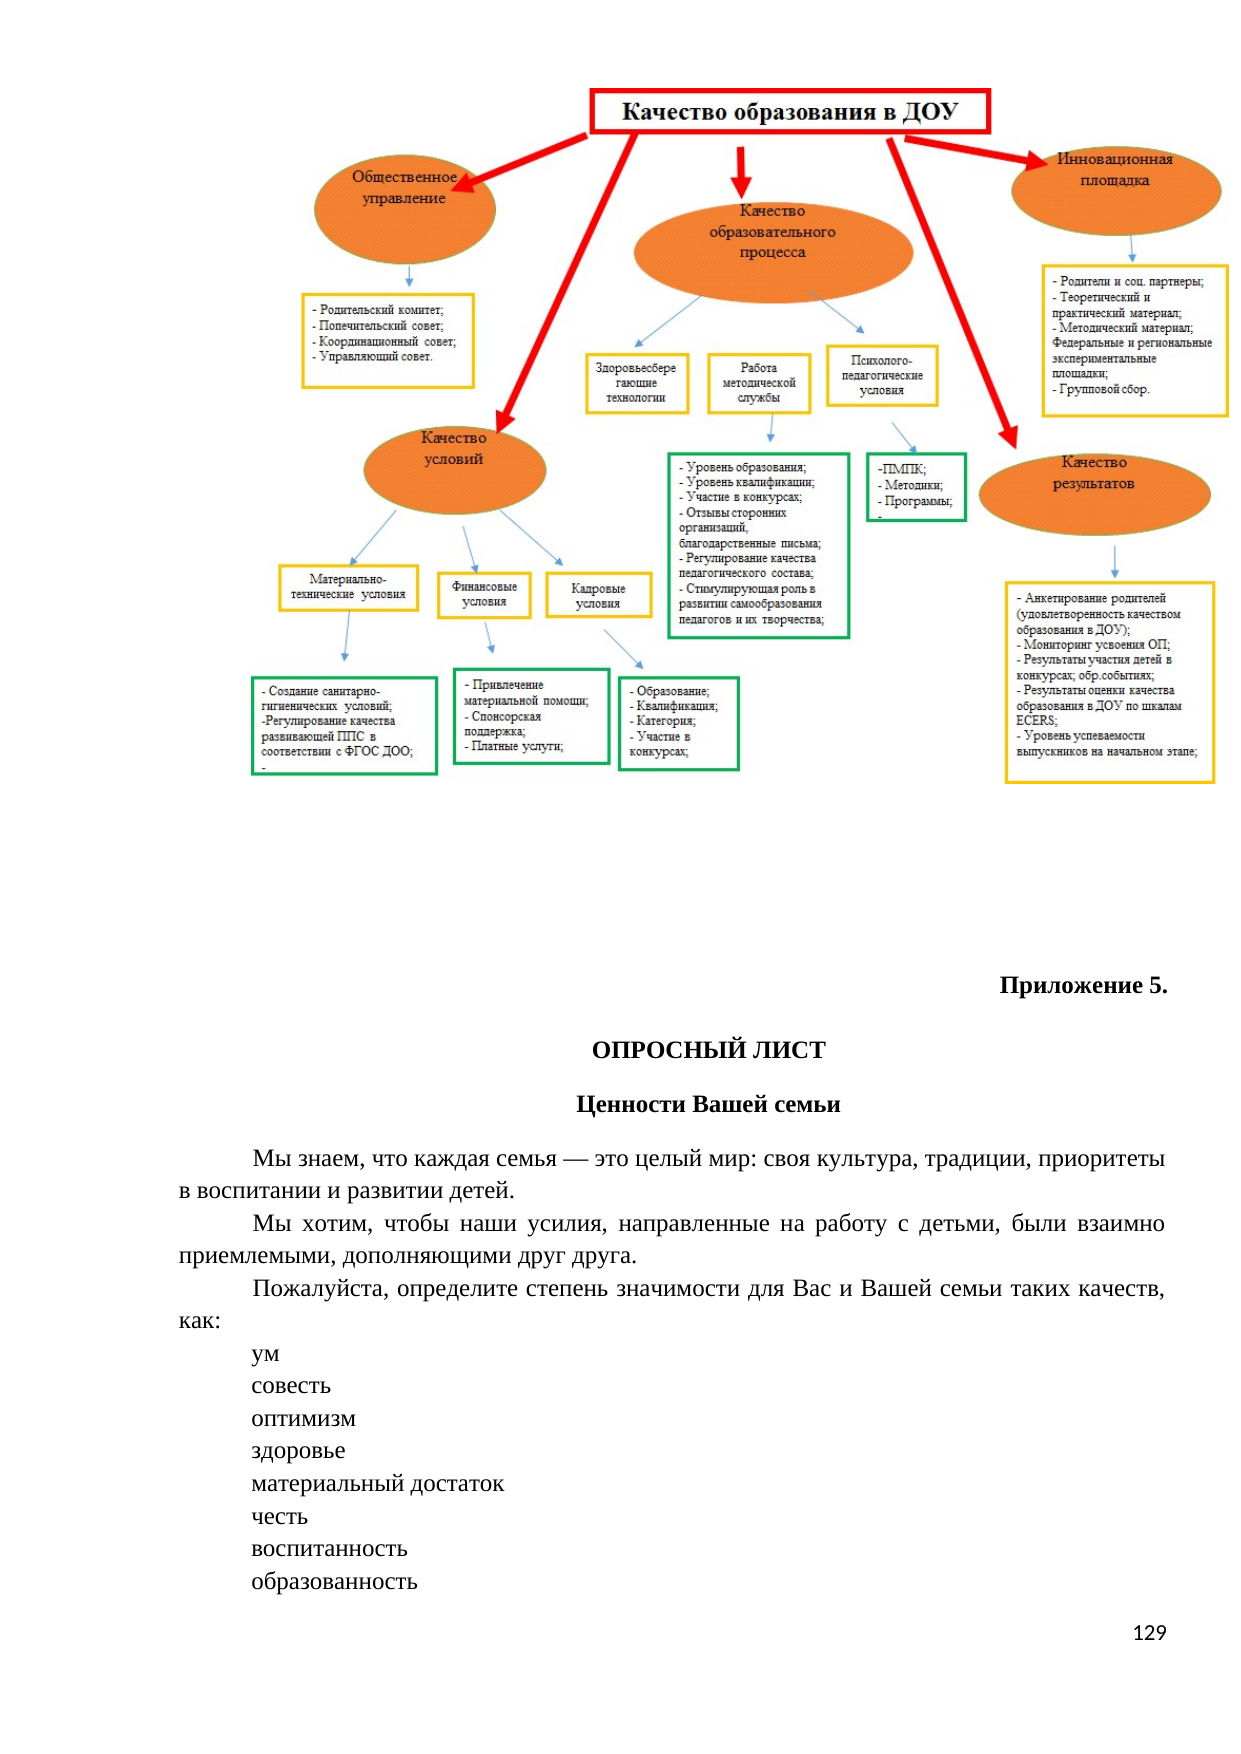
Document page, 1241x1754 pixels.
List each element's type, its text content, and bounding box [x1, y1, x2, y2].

text Пожалуйста, определите степень значимости для Вас и Вашей семьи таких качеств, как: [179, 1273, 1167, 1334]
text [251, 1501, 471, 1594]
text ОПРОСНЫЙ ЛИСТ [244, 1035, 1173, 1064]
text Мы хотим, чтобы наши усилия, направленные на работу с детьми, были взаимно приемлемыми, дополняющими друг друга. [179, 1208, 1167, 1269]
text Мы знаем, что каждая семья — это целый мир: своя культура, традиции, приоритеты в воспитании и развитии детей. [179, 1143, 1167, 1204]
text Ценности Вашей семьи [244, 1089, 1173, 1118]
text ум совесть оптимизм здоровье [251, 1338, 365, 1464]
text Приложение 5. [133, 970, 1168, 998]
text материальный достаток [251, 1468, 1167, 1497]
picture [251, 88, 1229, 784]
